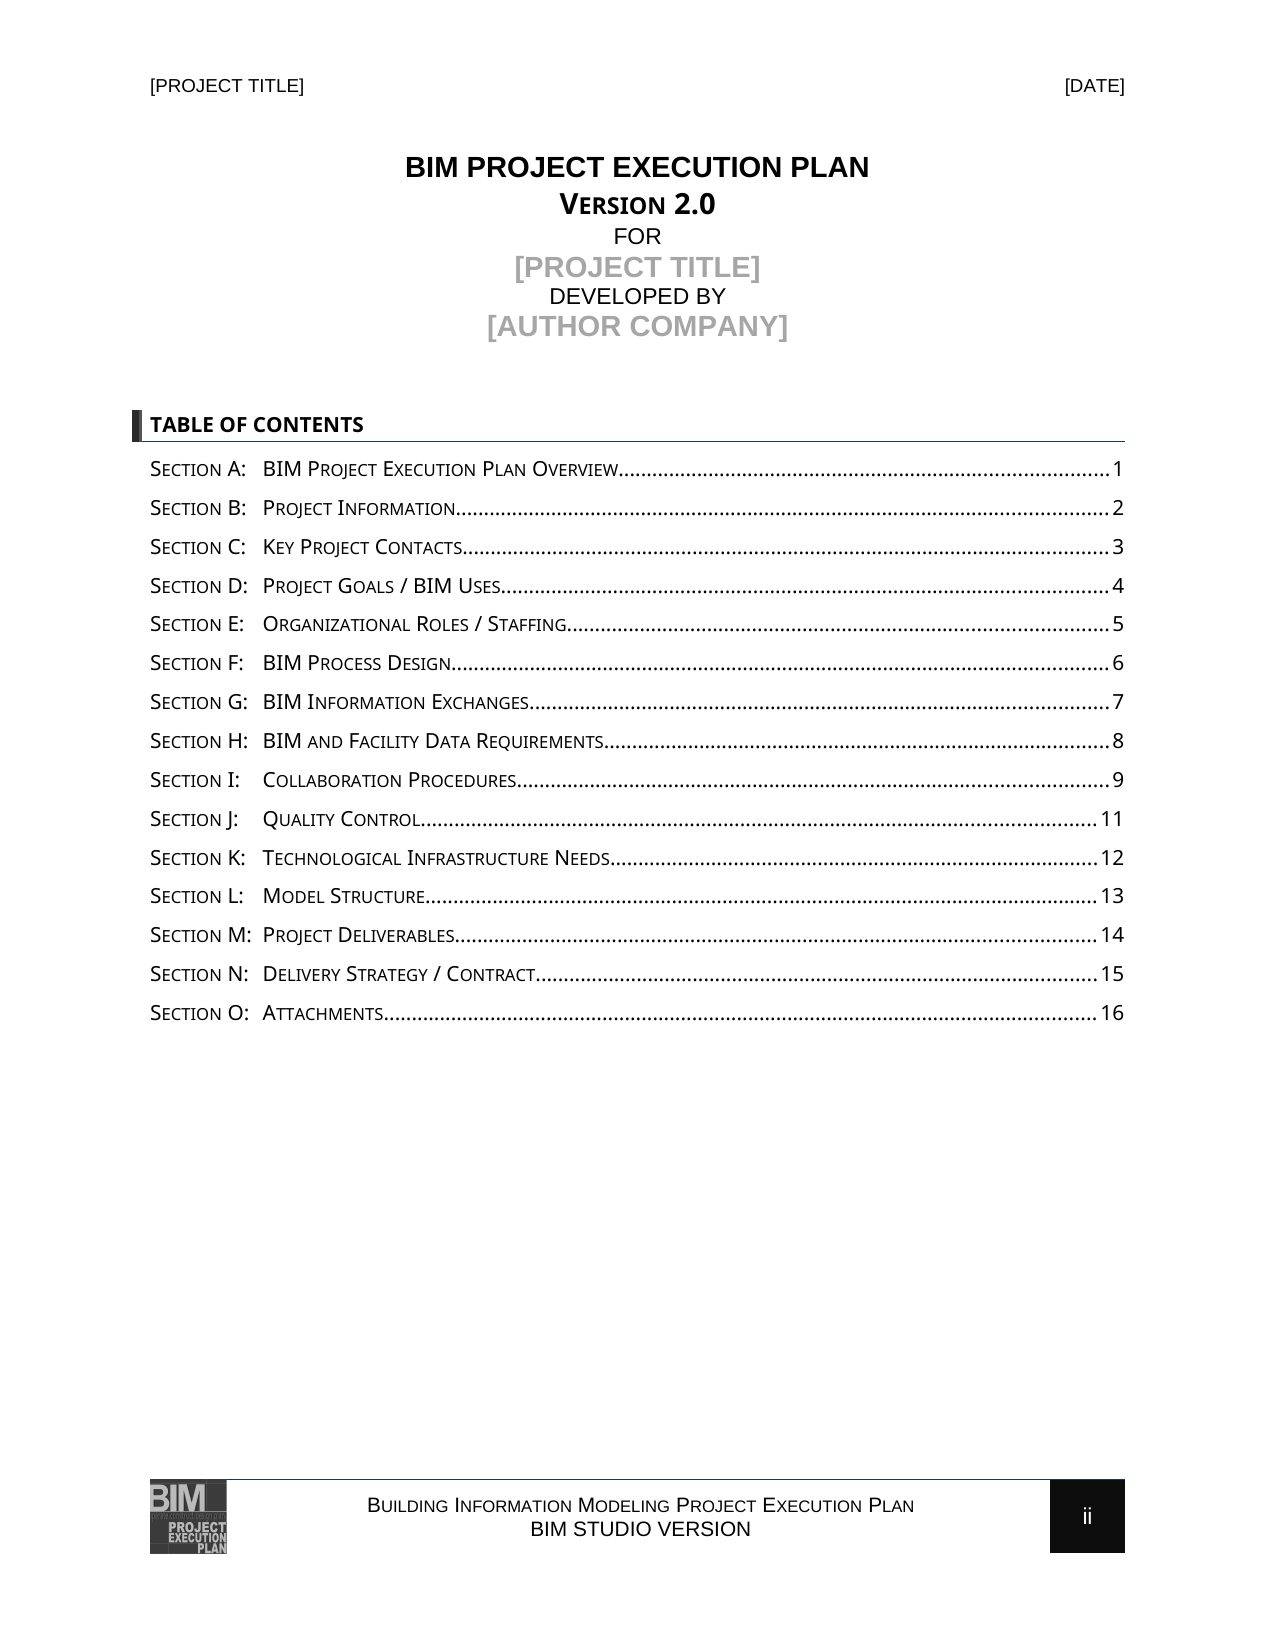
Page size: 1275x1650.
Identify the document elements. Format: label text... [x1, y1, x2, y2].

text Section C: Key Project Contacts 3 [150, 532, 1125, 560]
text Section N: Delivery Strategy / Contract 15 [150, 959, 1125, 988]
text Section M: Project Deliverables 14 [150, 920, 1125, 949]
text Version 2.0 [150, 183, 1125, 223]
text DEVELOPED BY [150, 283, 1125, 309]
text Section O: Attachments 16 [150, 998, 1125, 1027]
text Section A: BIM Project Execution Plan Overview 1 [150, 454, 1125, 483]
text Section H: BIM and Facility Data Requirements 8 [150, 726, 1125, 754]
text Section G: BIM Information Exchanges 7 [150, 687, 1125, 716]
text Section K: Technological Infrastructure Needs 12 [150, 843, 1125, 871]
text FOR [150, 223, 1125, 249]
text Section L: Model Structure 13 [150, 882, 1125, 910]
text BIM PROJECT EXECUTION PLAN [150, 150, 1125, 183]
text [AUTHOR COMPANY] [150, 309, 1125, 343]
text Section B: Project Information 2 [150, 493, 1125, 521]
text Section F: BIM Process Design 6 [150, 648, 1125, 677]
text Section D: Project Goals / BIM Uses 4 [150, 571, 1125, 599]
text Section J: Quality Control 11 [150, 804, 1125, 832]
text Table of Contents [142, 410, 1125, 441]
text Section I: Collaboration Procedures 9 [150, 765, 1125, 793]
text Section E: Organizational Roles / Staffing 5 [150, 609, 1125, 638]
text [PROJECT TITLE] [150, 249, 1125, 283]
